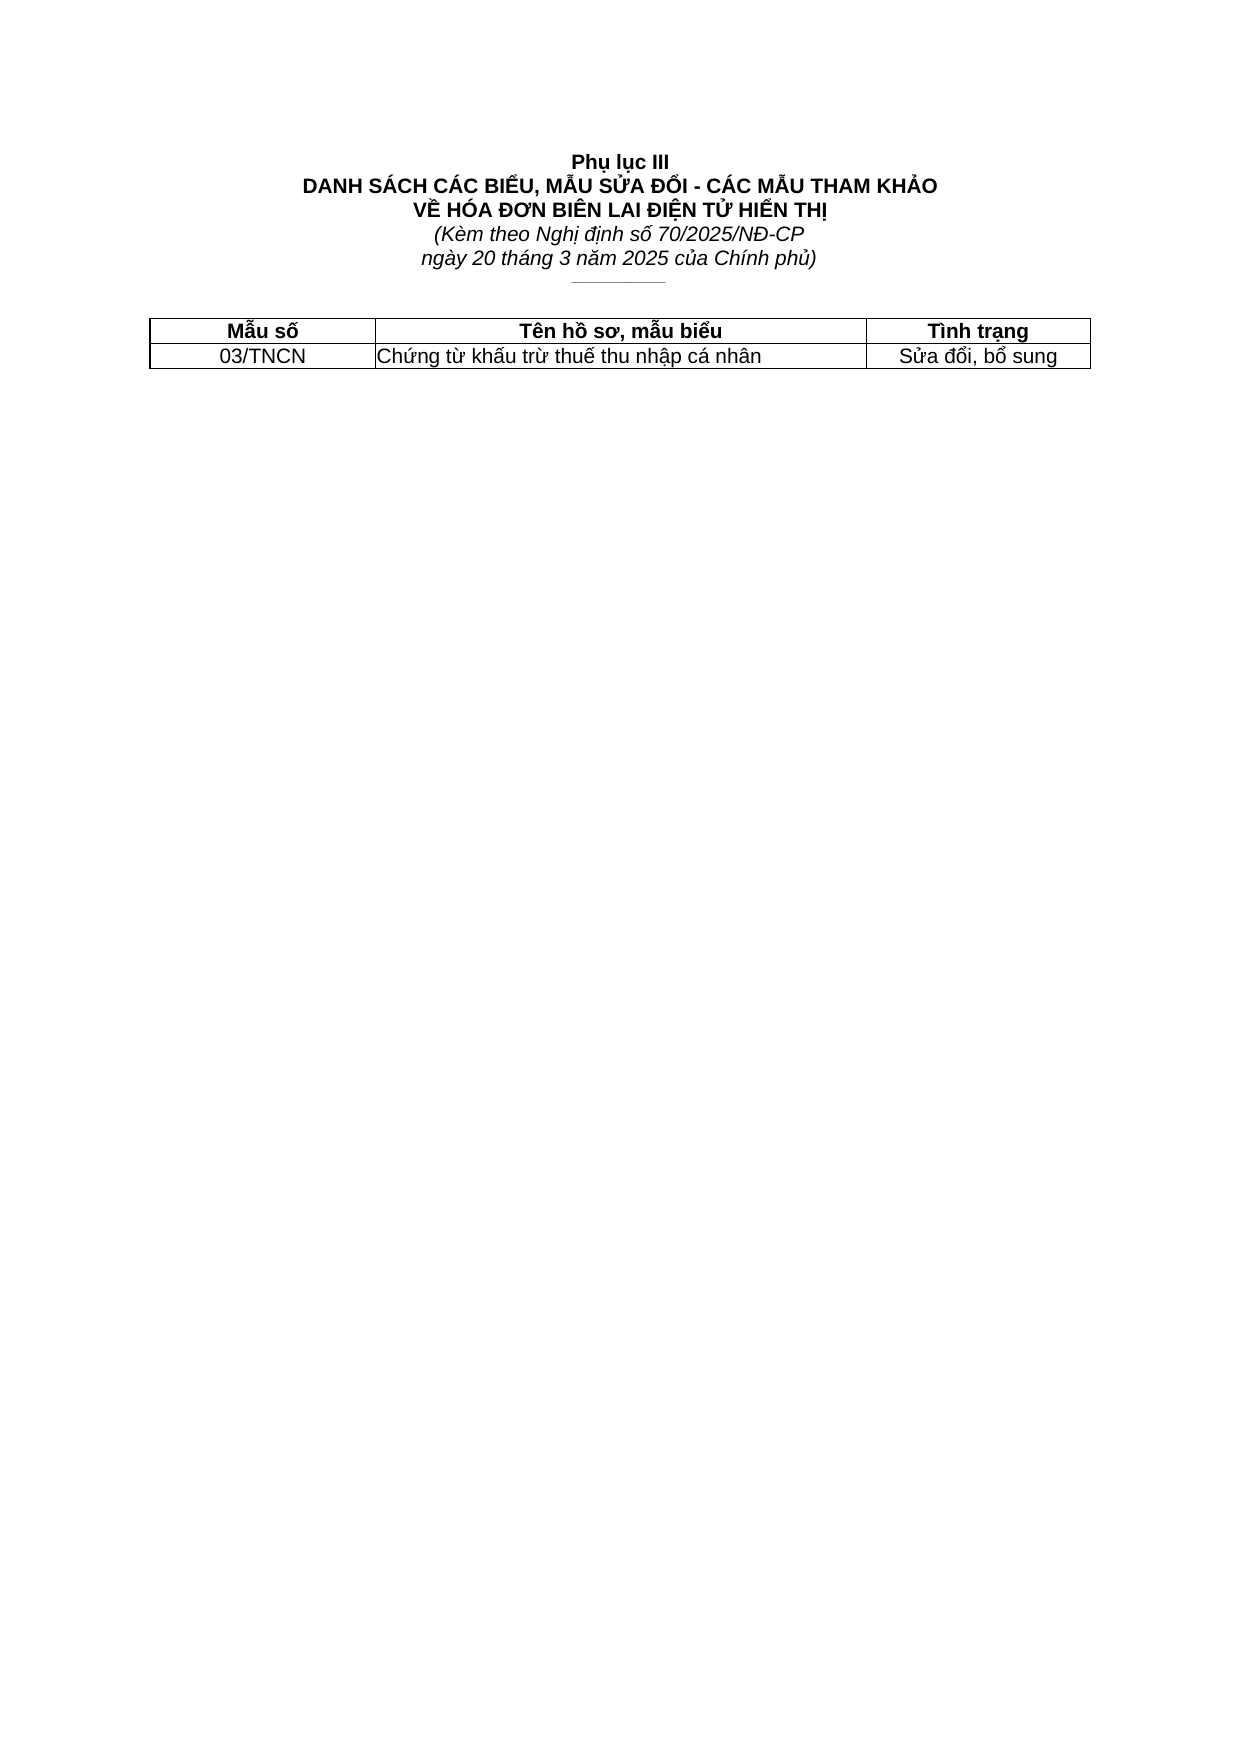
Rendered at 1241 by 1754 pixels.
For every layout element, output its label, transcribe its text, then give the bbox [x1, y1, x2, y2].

text DANH SÁCH CÁC BIỂU, MẪU SỬA ĐỔI - CÁC MẪU THAM KHẢO VỀ HÓA ĐƠN BIÊN LAI ĐIỆN TỬ HIỂN THỊ [150, 174, 1090, 222]
table_header Mẫu số [151, 319, 375, 343]
table_cell Sửa đổi, bổ sung [867, 344, 1090, 368]
text (Kèm theo Nghị định số 70/2025/NĐ-CP [150, 222, 1090, 246]
text Phụ lục III [150, 150, 1090, 174]
table_cell Chứng từ khấu trừ thuế thu nhập cá nhân [376, 344, 866, 368]
text ______________ [150, 270, 1090, 294]
table_header Tình trạng [867, 319, 1090, 343]
text ngày 20 tháng 3 năm 2025 của Chính phủ) [150, 246, 1090, 270]
table_header Tên hồ sơ, mẫu biểu [376, 319, 866, 343]
table_cell 03/TNCN [151, 344, 375, 368]
